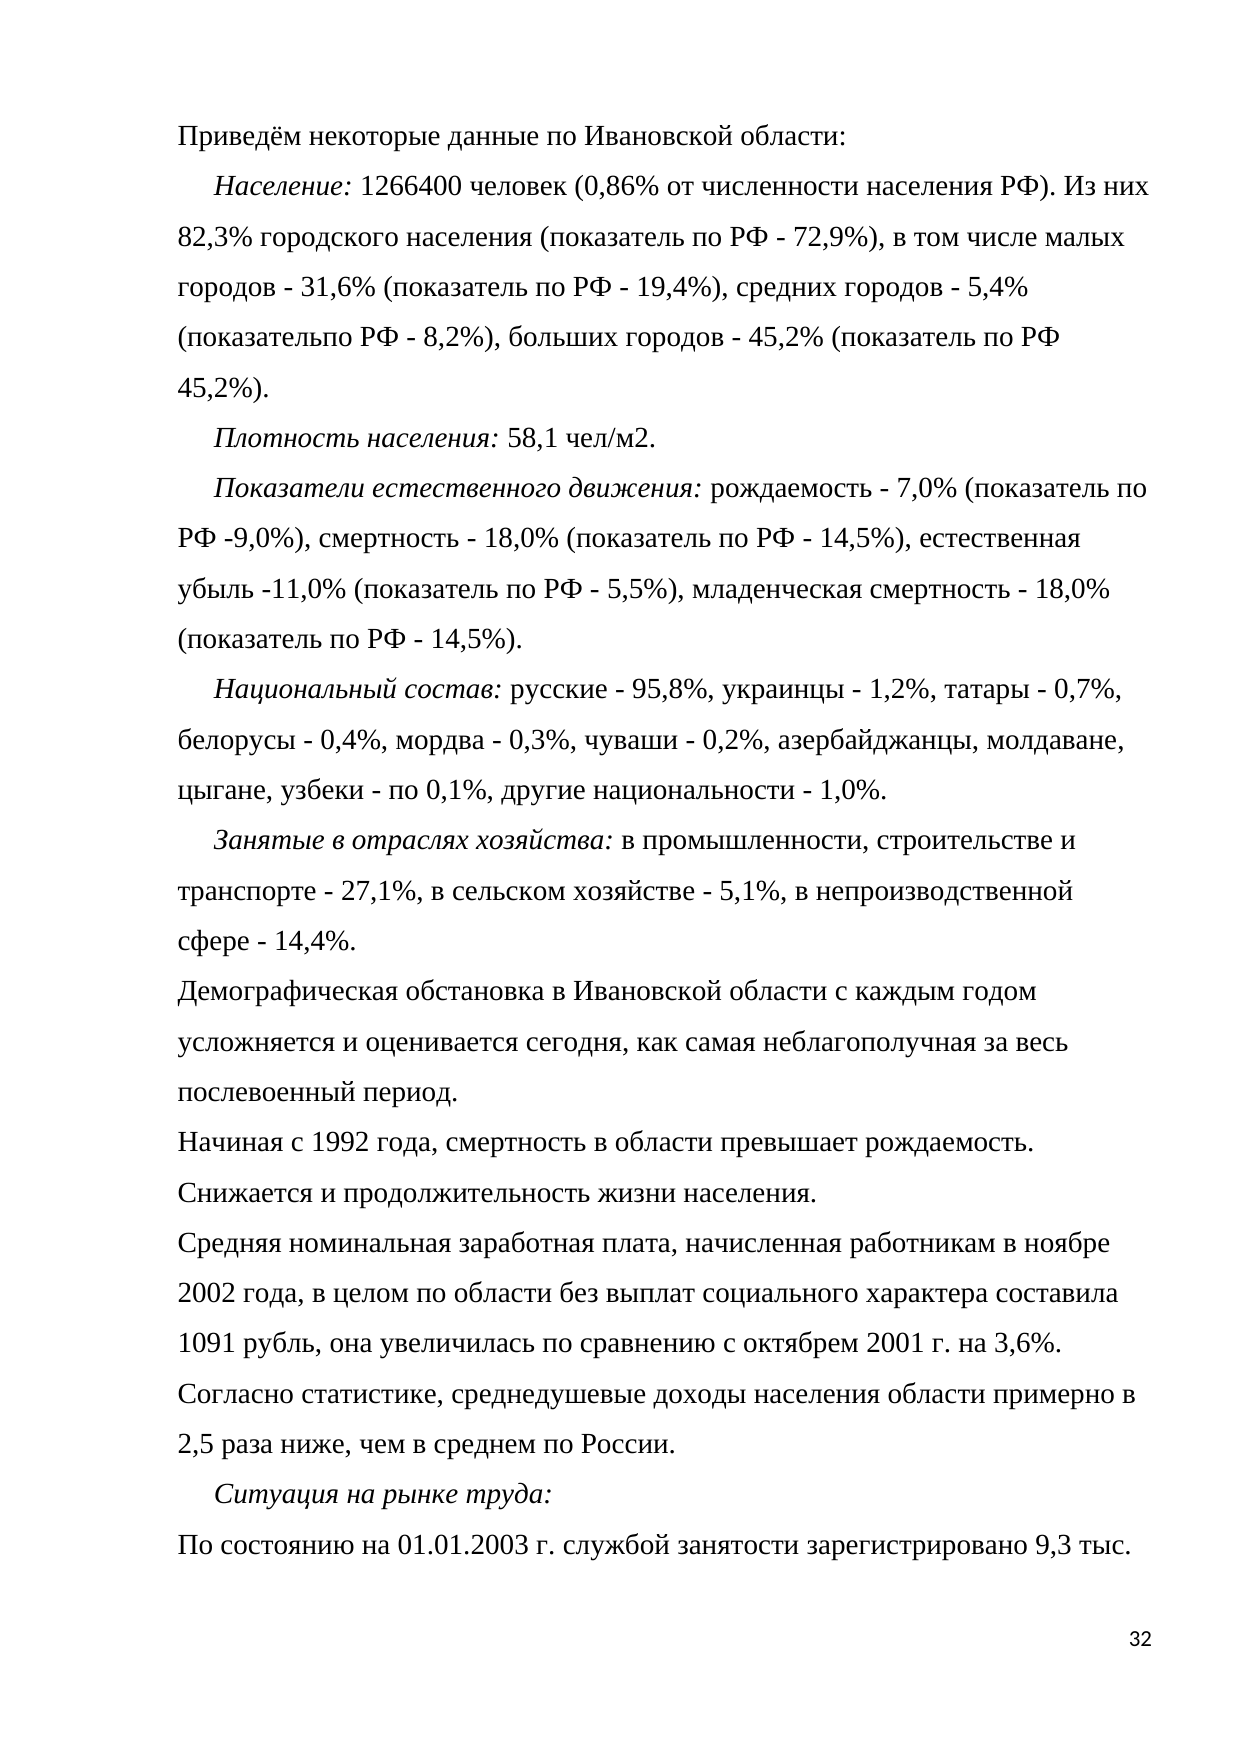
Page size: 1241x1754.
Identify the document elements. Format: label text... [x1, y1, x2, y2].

text Плотность населения: 58,1 чел/м2. [177, 420, 1152, 453]
text Занятые в отраслях хозяйства: в промышленности, строительстве и [177, 822, 1152, 856]
text Начиная с 1992 года, смертность в области превышает рождаемость. Снижается и продолжительность жизни населения. [177, 1124, 1152, 1208]
text белорусы - 0,4%, мордва - 0,3%, чуваши - 0,2%, азербайджанцы, молдаване, [177, 722, 1152, 755]
text По состоянию на 01.01.2003 г. службой занятости зарегистрировано 9,3 тыс. [177, 1527, 1152, 1560]
text Демографическая обстановка в Ивановской области с каждым годом усложняется и оценивается сегодня, как самая неблагополучная за весь послевоенный период. [177, 973, 1152, 1108]
text транспорте - 27,1%, в сельском хозяйстве - 5,1%, в непроизводственной сфере - 14,4%. [177, 873, 1152, 957]
text цыгане, узбеки - по 0,1%, другие национальности - 1,0%. [177, 772, 1152, 806]
text Показатели естественного движения: рождаемость - 7,0% (показатель по РФ -9,0%), смертность - 18,0% (показатель по РФ - 14,5%), естественная убыль -11,0% (показатель по РФ - 5,5%), младенческая смертность - 18,0% (показатель по РФ - 14,5%). [177, 470, 1152, 655]
text 82,3% городского населения (показатель по РФ - 72,9%), в том числе малых [177, 219, 1152, 252]
text Национальный состав: русские - 95,8%, украинцы - 1,2%, татары - 0,7%, [177, 672, 1152, 705]
text Ситуация на рынке труда: [177, 1477, 1152, 1510]
text Приведём некоторые данные по Ивановской области: [177, 118, 1152, 152]
text городов - 31,6% (показатель по РФ - 19,4%), средних городов - 5,4% (показательпо РФ - 8,2%), больших городов - 45,2% (показатель по РФ 45,2%). [177, 269, 1152, 403]
text Население: 1266400 человек (0,86% от численности населения РФ). Из них [177, 168, 1152, 202]
text Средняя номинальная заработная плата, начисленная работникам в ноябре 2002 года, в целом по области без выплат социального характера составила 1091 рубль, она увеличилась по сравнению с октябрем 2001 г. на 3,6%. Согласно статистике, среднедушевые доходы населения области примерно в 2,5 раза ниже, чем в среднем по России. [177, 1225, 1152, 1460]
